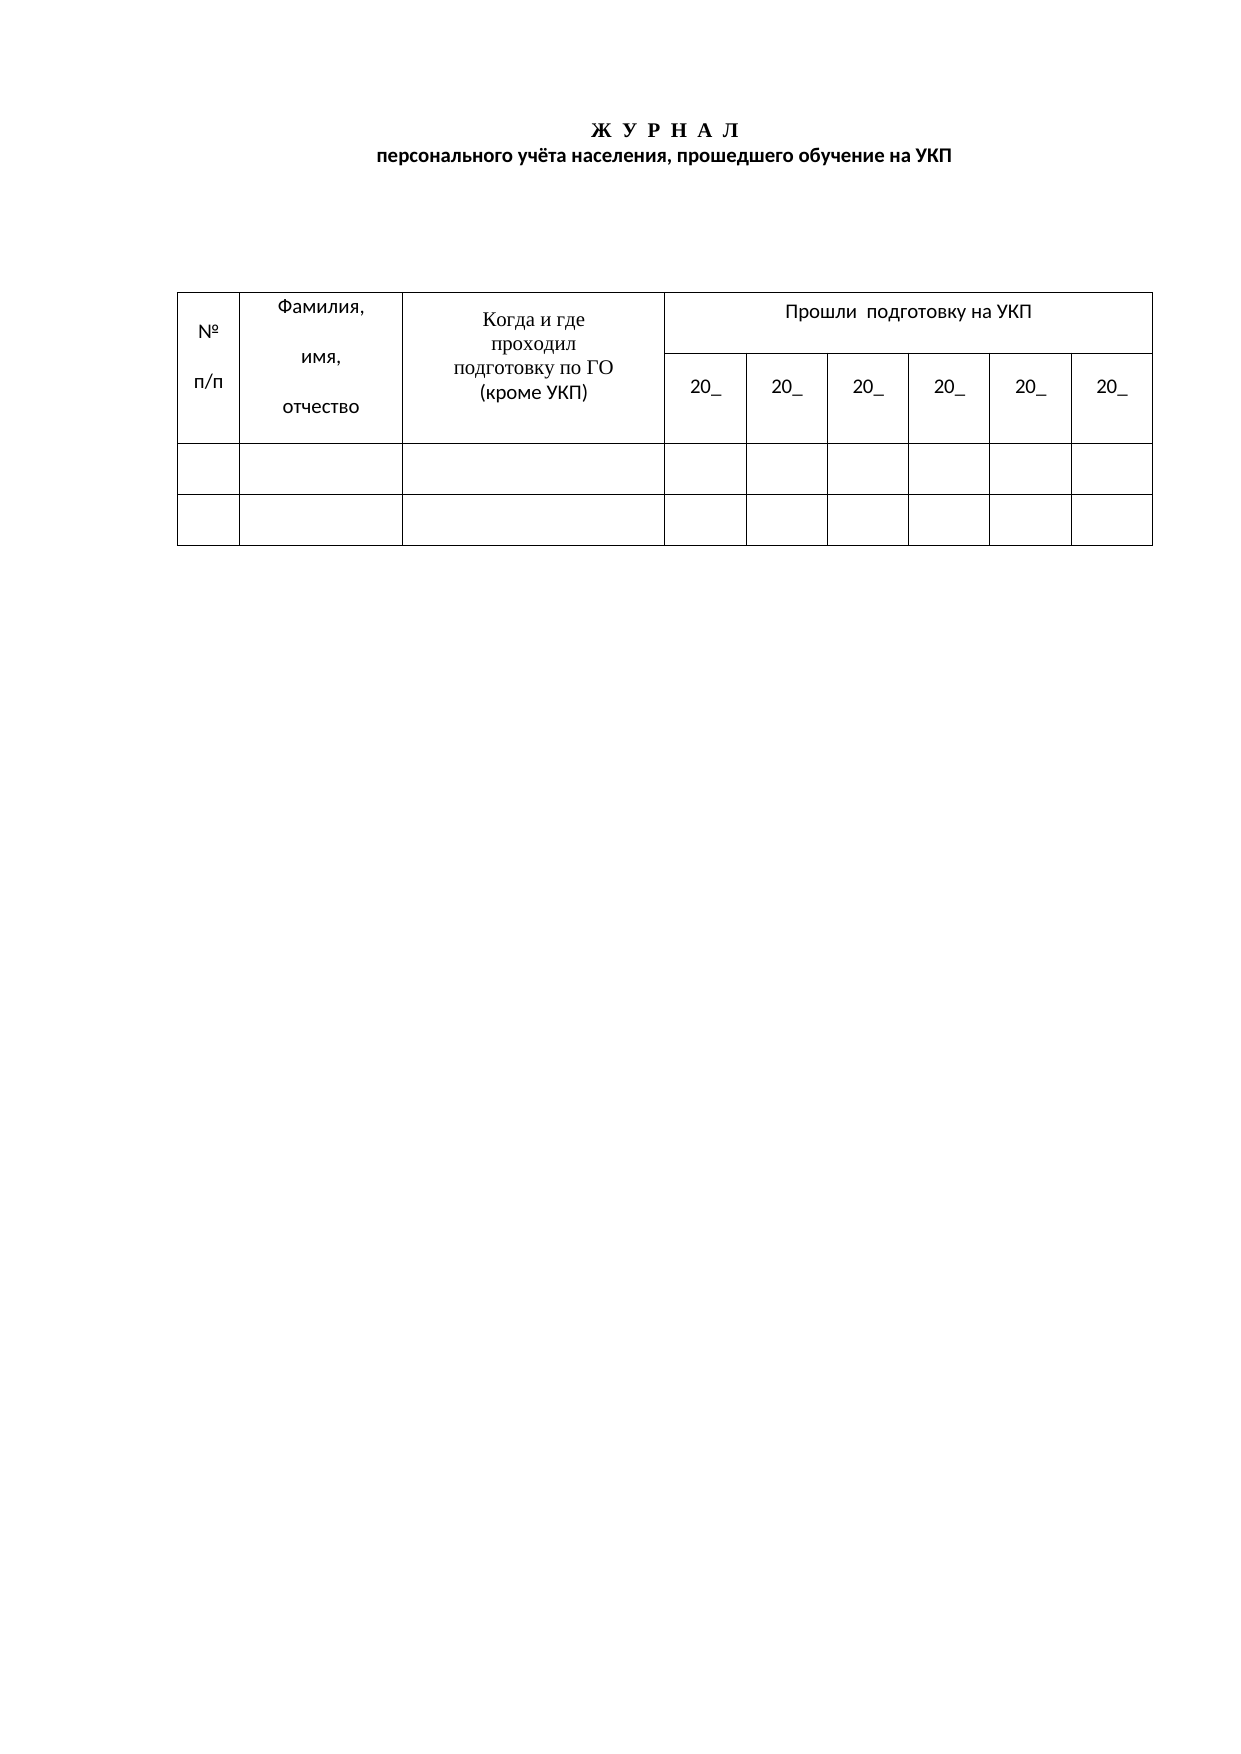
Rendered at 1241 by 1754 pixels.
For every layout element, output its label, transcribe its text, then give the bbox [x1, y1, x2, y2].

text персонального учёта населения, прошедшего обучение на УКП [177, 142, 1152, 168]
table_cell [990, 444, 1071, 494]
table_cell 20_ [990, 354, 1071, 443]
table_cell [665, 444, 746, 494]
table_cell 20_ [747, 354, 827, 443]
table_cell [240, 444, 402, 494]
table_cell [828, 495, 908, 545]
table_cell [403, 495, 664, 545]
table_cell [1072, 495, 1152, 545]
table_cell [909, 444, 989, 494]
table_cell [747, 444, 827, 494]
table_cell [828, 444, 908, 494]
table_header № п/п [178, 293, 239, 443]
table_cell [990, 495, 1071, 545]
table_cell 20_ [828, 354, 908, 443]
table_cell [240, 495, 402, 545]
table_cell [178, 444, 239, 494]
table_cell 20_ [909, 354, 989, 443]
table_cell [403, 444, 664, 494]
table_cell 20_ [665, 354, 746, 443]
table_cell 20_ [1072, 354, 1152, 443]
table_header Когда и где проходил подготовку по ГО (кроме УКП) [403, 293, 664, 443]
table_cell [178, 495, 239, 545]
table_header Фамилия, имя, отчество [240, 293, 402, 443]
table_cell [909, 495, 989, 545]
subtitle Ж У Р Н А Л [177, 118, 1152, 142]
table_cell [747, 495, 827, 545]
table_cell [665, 495, 746, 545]
table_cell [1072, 444, 1152, 494]
table_header Прошли подготовку на УКП [665, 293, 1152, 353]
